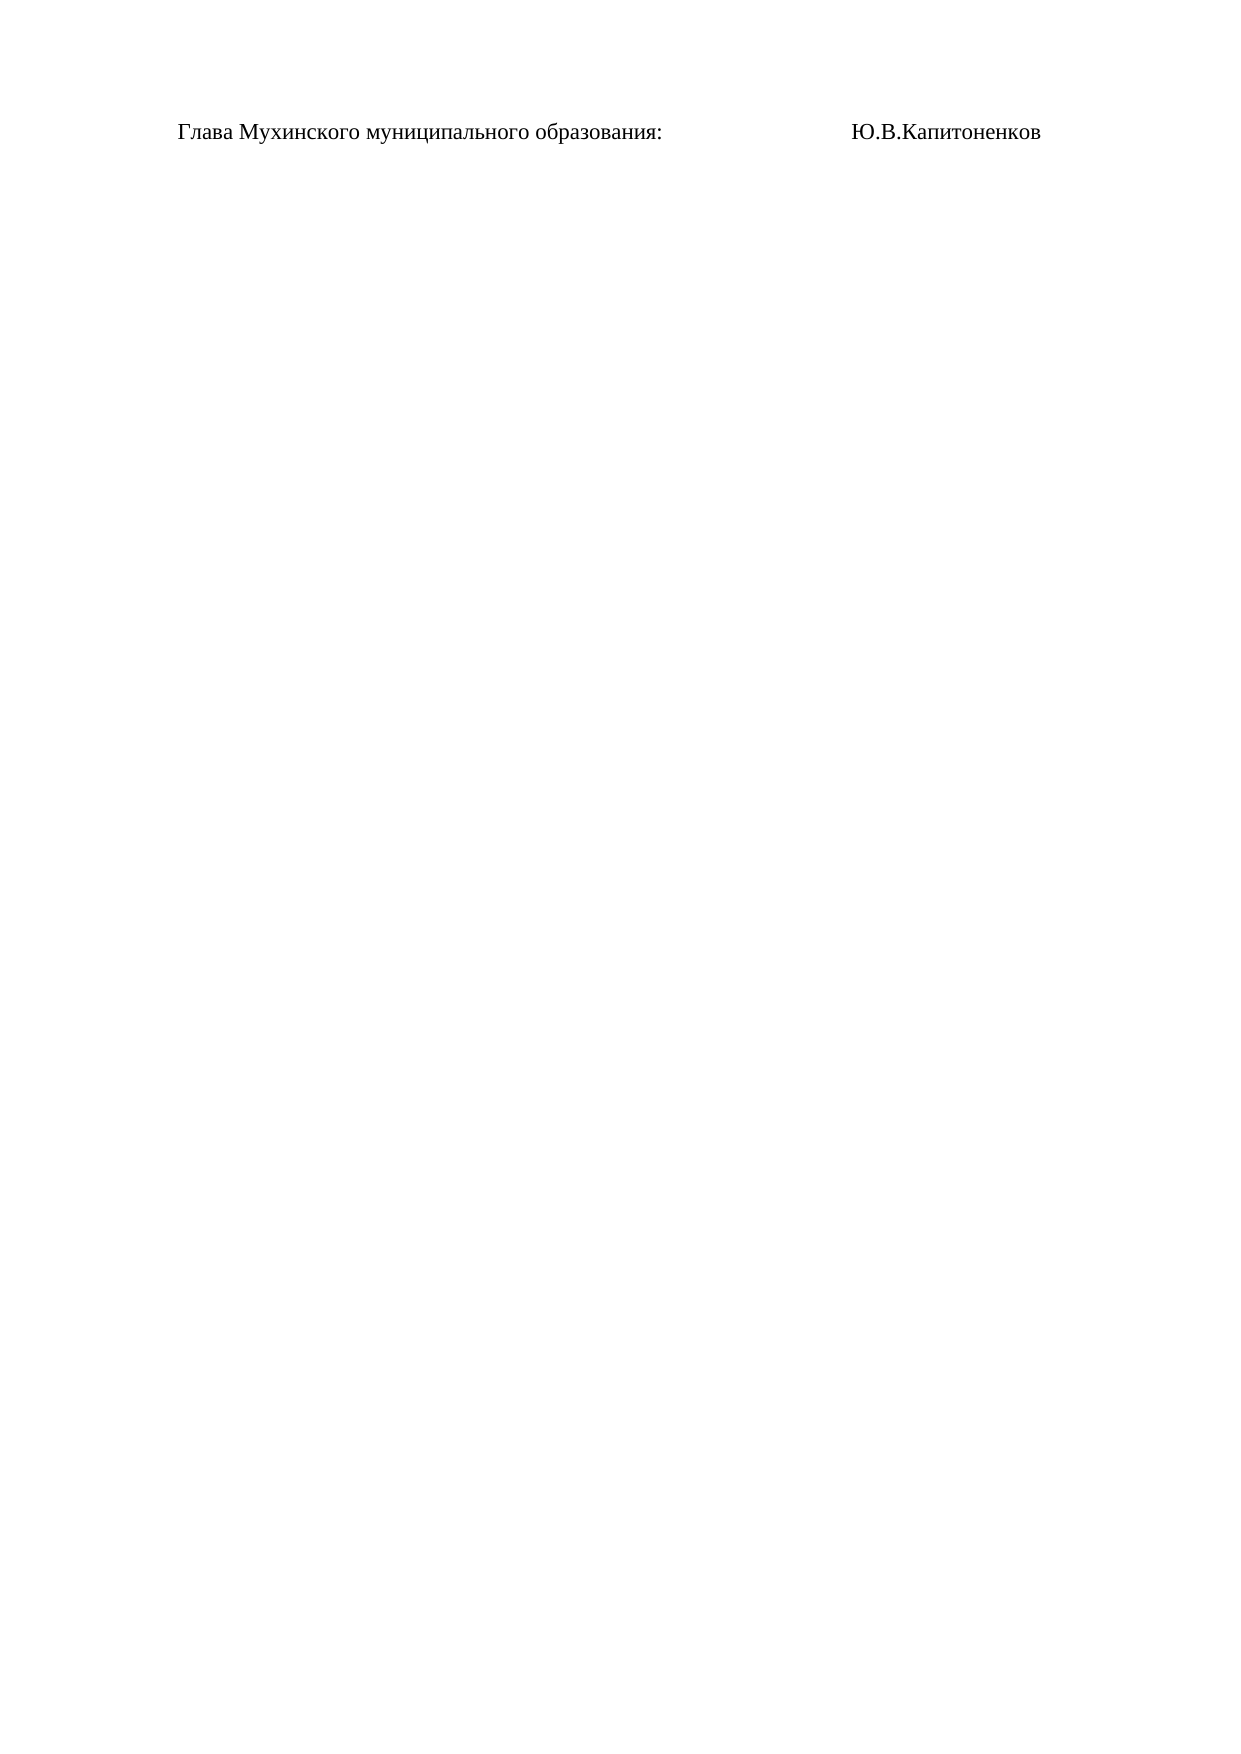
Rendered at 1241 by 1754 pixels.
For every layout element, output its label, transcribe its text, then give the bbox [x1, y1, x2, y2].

text Глава Мухинского муниципального образования: Ю.В.Капитоненков [177, 118, 1152, 144]
